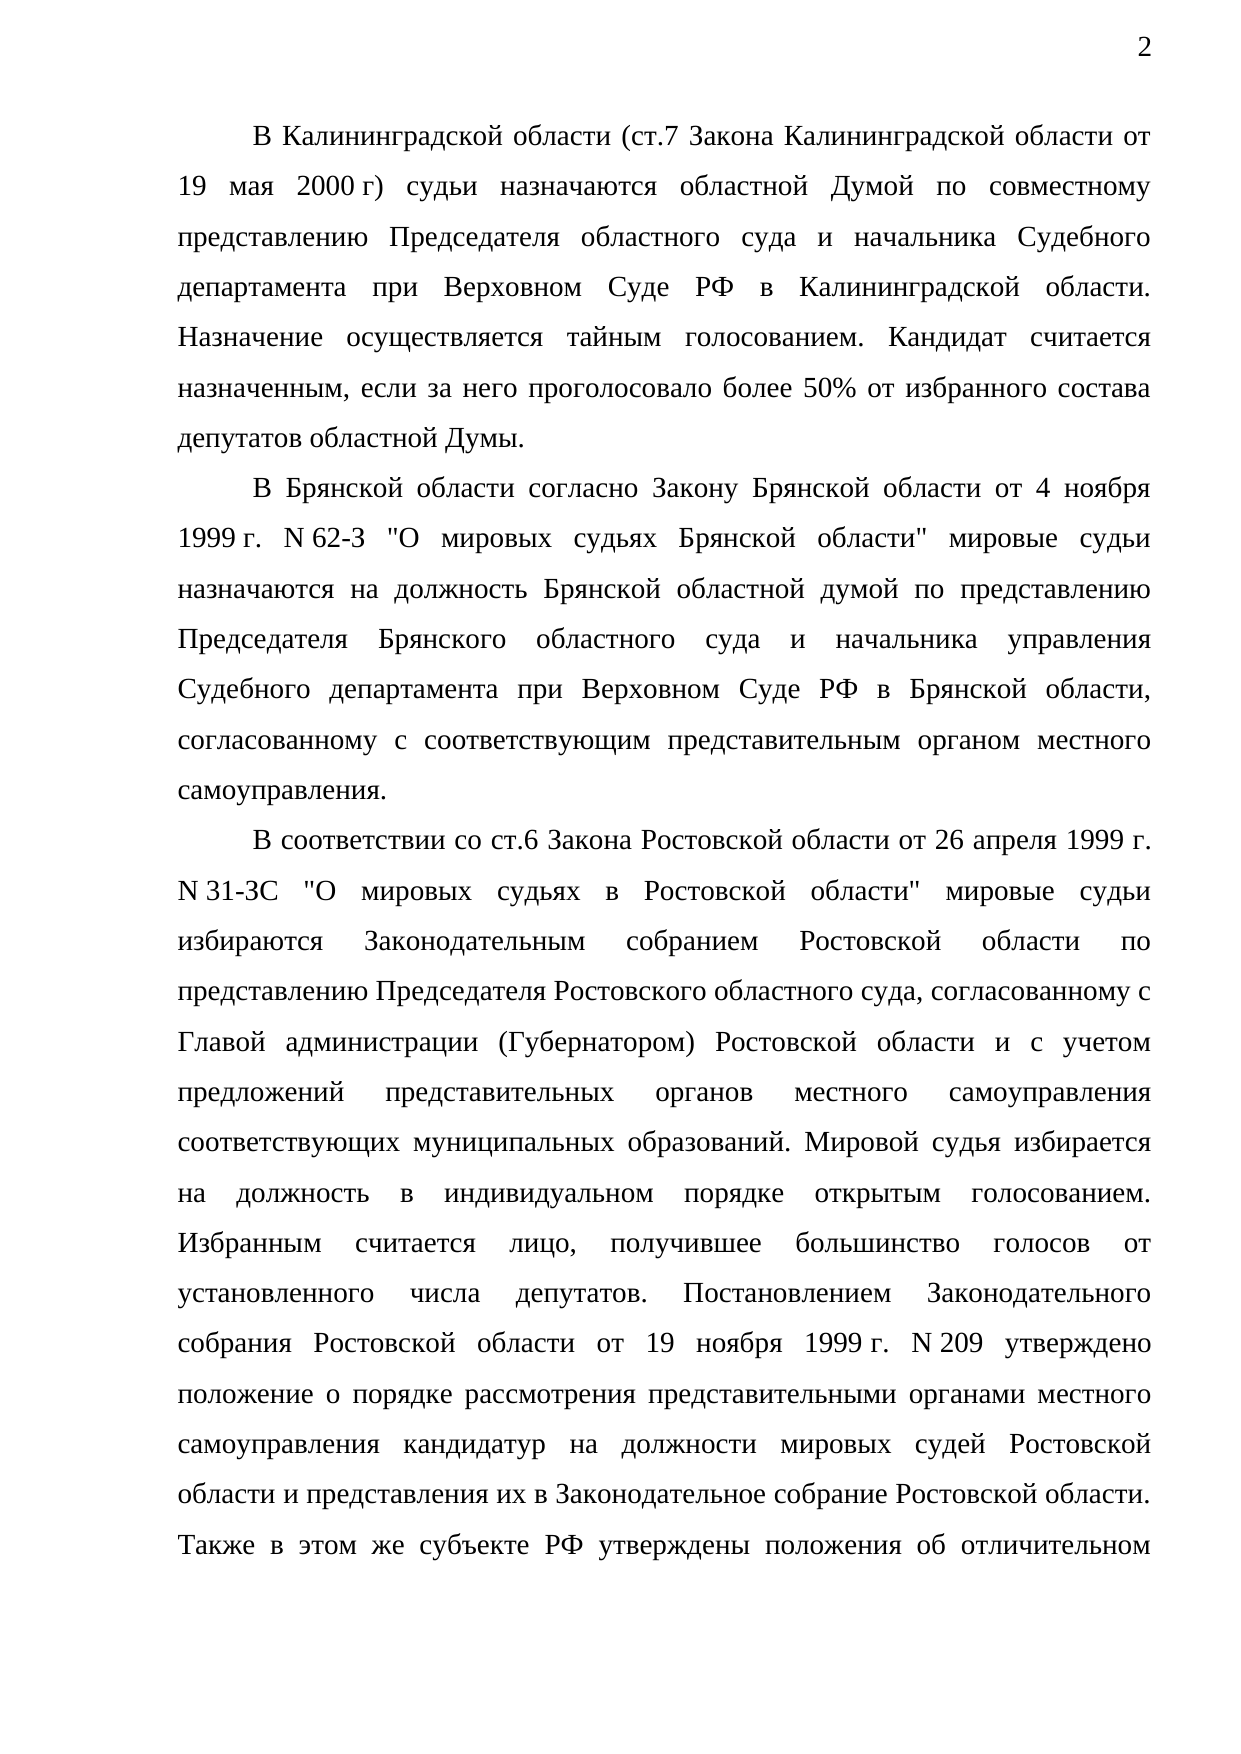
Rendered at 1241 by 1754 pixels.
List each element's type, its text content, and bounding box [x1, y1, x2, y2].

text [177, 822, 1152, 1560]
text В Брянской области согласно Закону Брянской области от 4 ноября 1999 г. N 62-З "О мировых судьях Брянской области" мировые судьи назначаются на должность Брянской областной думой по представлению Председателя Брянского областного суда и начальника управления Судебного департамента при Верховном Суде РФ в Брянской области, согласованному с соответствующим представительным органом местного самоуправления. [177, 470, 1152, 806]
text В Калининградской области (ст.7 Закона Калининградской области от 19 мая 2000 г) судьи назначаются областной Думой по совместному представлению Председателя областного суда и начальника Судебного департамента при Верховном Суде РФ в Калининградской области. Назначение осуществляется тайным голосованием. Кандидат считается назначенным, если за него проголосовало более 50% от избранного состава депутатов областной Думы. [177, 118, 1152, 453]
